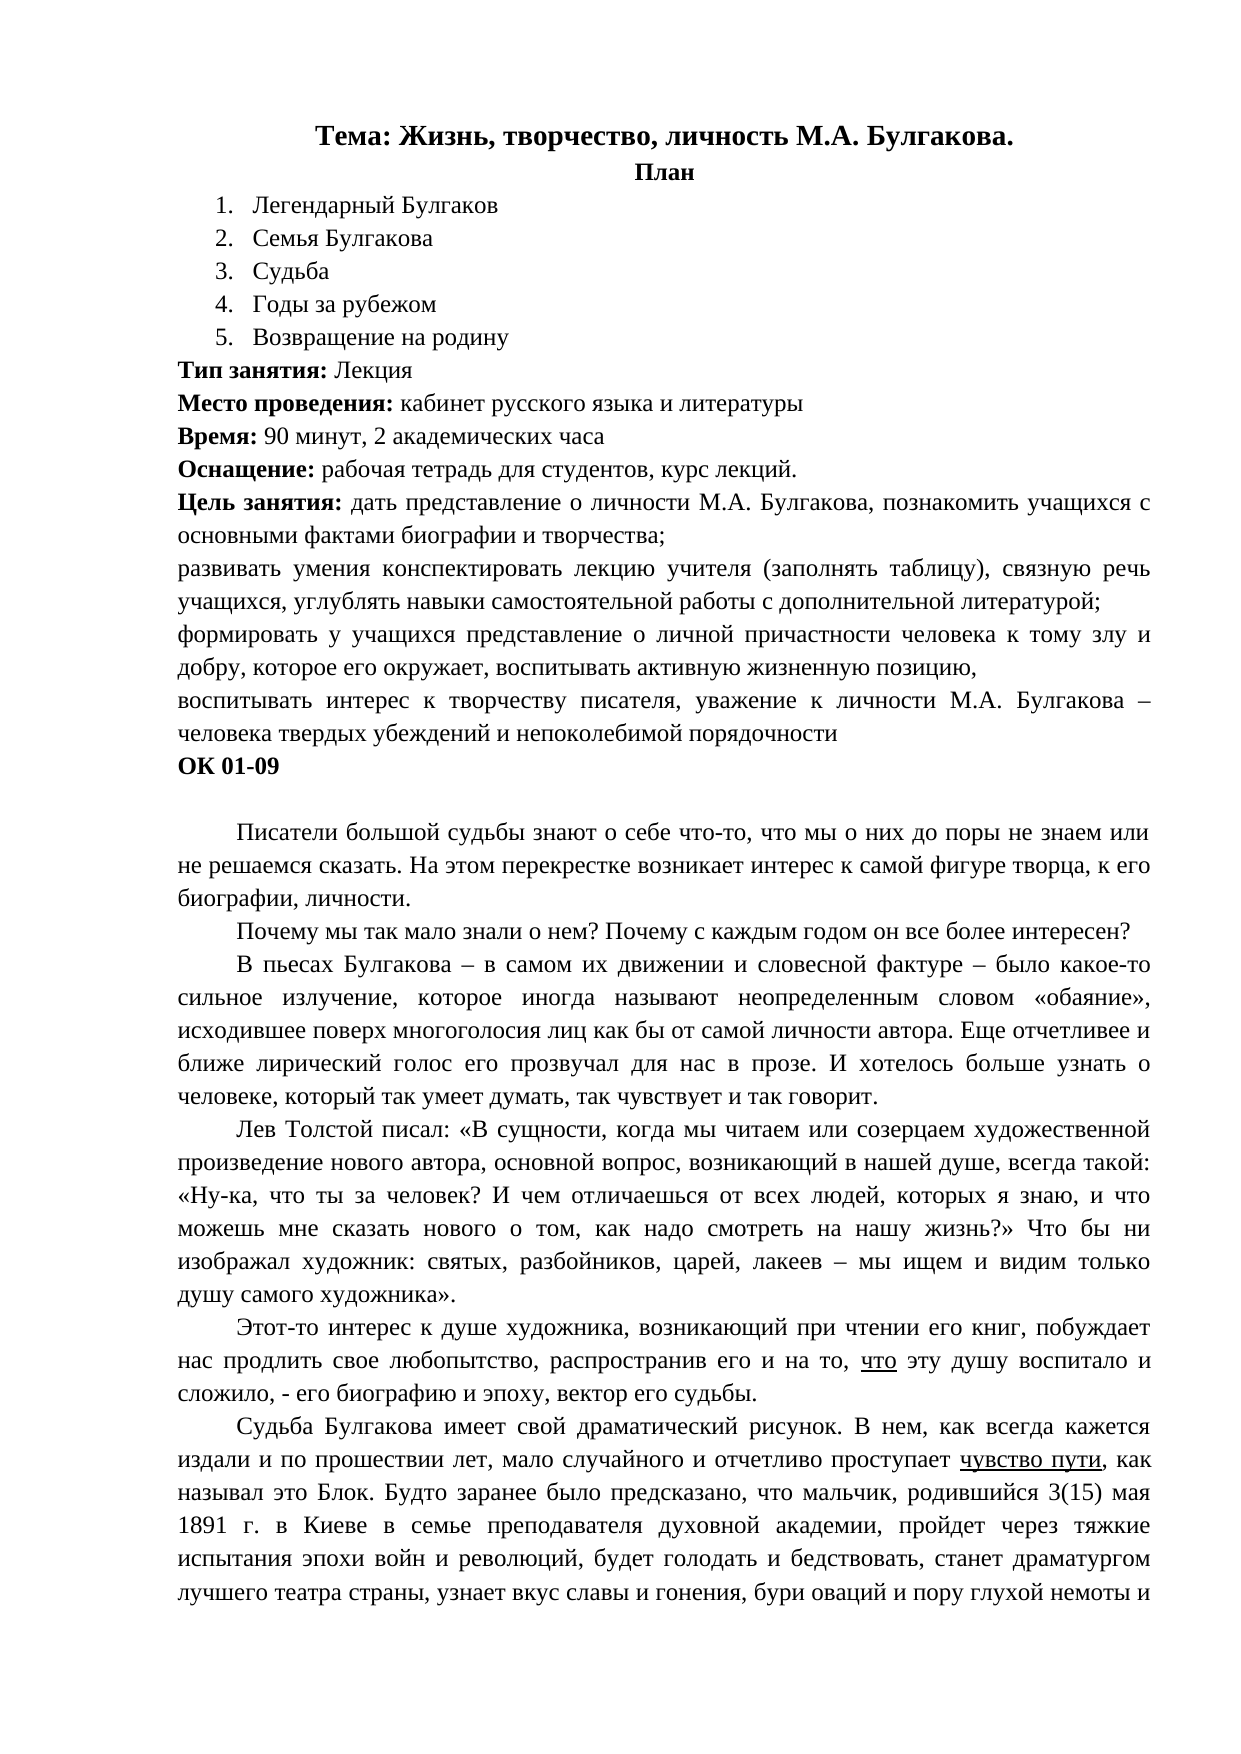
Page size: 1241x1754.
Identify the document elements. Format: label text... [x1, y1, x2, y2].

text Оснащение: рабочая тетрадь для студентов, курс лекций. [177, 454, 1152, 483]
list Легендарный Булгаков [215, 190, 1152, 218]
text Тип занятия: Лекция [177, 355, 1152, 383]
list Годы за рубежом [215, 289, 1152, 317]
list Возвращение на родину [215, 322, 1152, 351]
text Лев Толстой писал: «В сущности, когда мы читаем или созерцаем художественной произведение нового автора, основной вопрос, возникающий в нашей душе, всегда такой: «Ну-ка, что ты за человек? И чем отличаешься от всех людей, которых я знаю, и что можешь мне сказать нового о том, как надо смотреть на нашу жизнь?» Что бы ни изображал художник: святых, разбойников, царей, лакеев – мы ищем и видим только душу самого художника». [177, 1114, 1152, 1308]
list Семья Булгакова [215, 223, 1152, 251]
text Почему мы так мало знали о нем? Почему с каждым годом он все более интересен? [177, 916, 1152, 945]
text Тема: Жизнь, творчество, личность М.А. Булгакова. [177, 118, 1152, 152]
text План [177, 157, 1152, 185]
text ОК 01-09 [177, 751, 1152, 780]
text формировать у учащихся представление о личной причастности человека к тому злу и добру, которое его окружает, воспитывать активную жизненную позицию, [177, 619, 1152, 681]
text В пьесах Булгакова – в самом их движении и словесной фактуре – было какое-то сильное излучение, которое иногда называют неопределенным словом «обаяние», исходившее поверх многоголосия лиц как бы от самой личности автора. Еще отчетливее и ближе лирический голос его прозвучал для нас в прозе. И хотелось больше узнать о человеке, который так умеет думать, так чувствует и так говорит. [177, 949, 1152, 1110]
text Место проведения: кабинет русского языка и литературы [177, 388, 1152, 417]
text Время: 90 минут, 2 академических часа [177, 421, 1152, 449]
list Судьба [215, 256, 1152, 284]
text Этот-то интерес к душе художника, возникающий при чтении его книг, побуждает нас продлить свое любопытство, распространив его и на то, что эту душу воспитало и сложило, - его биографию и эпоху, вектор его судьбы. [177, 1312, 1152, 1407]
text воспитывать интерес к творчеству писателя, уважение к личности М.А. Булгакова – человека твердых убеждений и непоколебимой порядочности [177, 685, 1152, 747]
text развивать умения конспектировать лекцию учителя (заполнять таблицу), связную речь учащихся, углублять навыки самостоятельной работы с дополнительной литературой; [177, 553, 1152, 615]
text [177, 1411, 1152, 1605]
text Цель занятия: дать представление о личности М.А. Булгакова, познакомить учащихся с основными фактами биографии и творчества; [177, 487, 1152, 549]
text Писатели большой судьбы знают о себе что-то, что мы о них до поры не знаем или не решаемся сказать. На этом перекрестке возникает интерес к самой фигуре творца, к его биографии, личности. [177, 817, 1152, 912]
